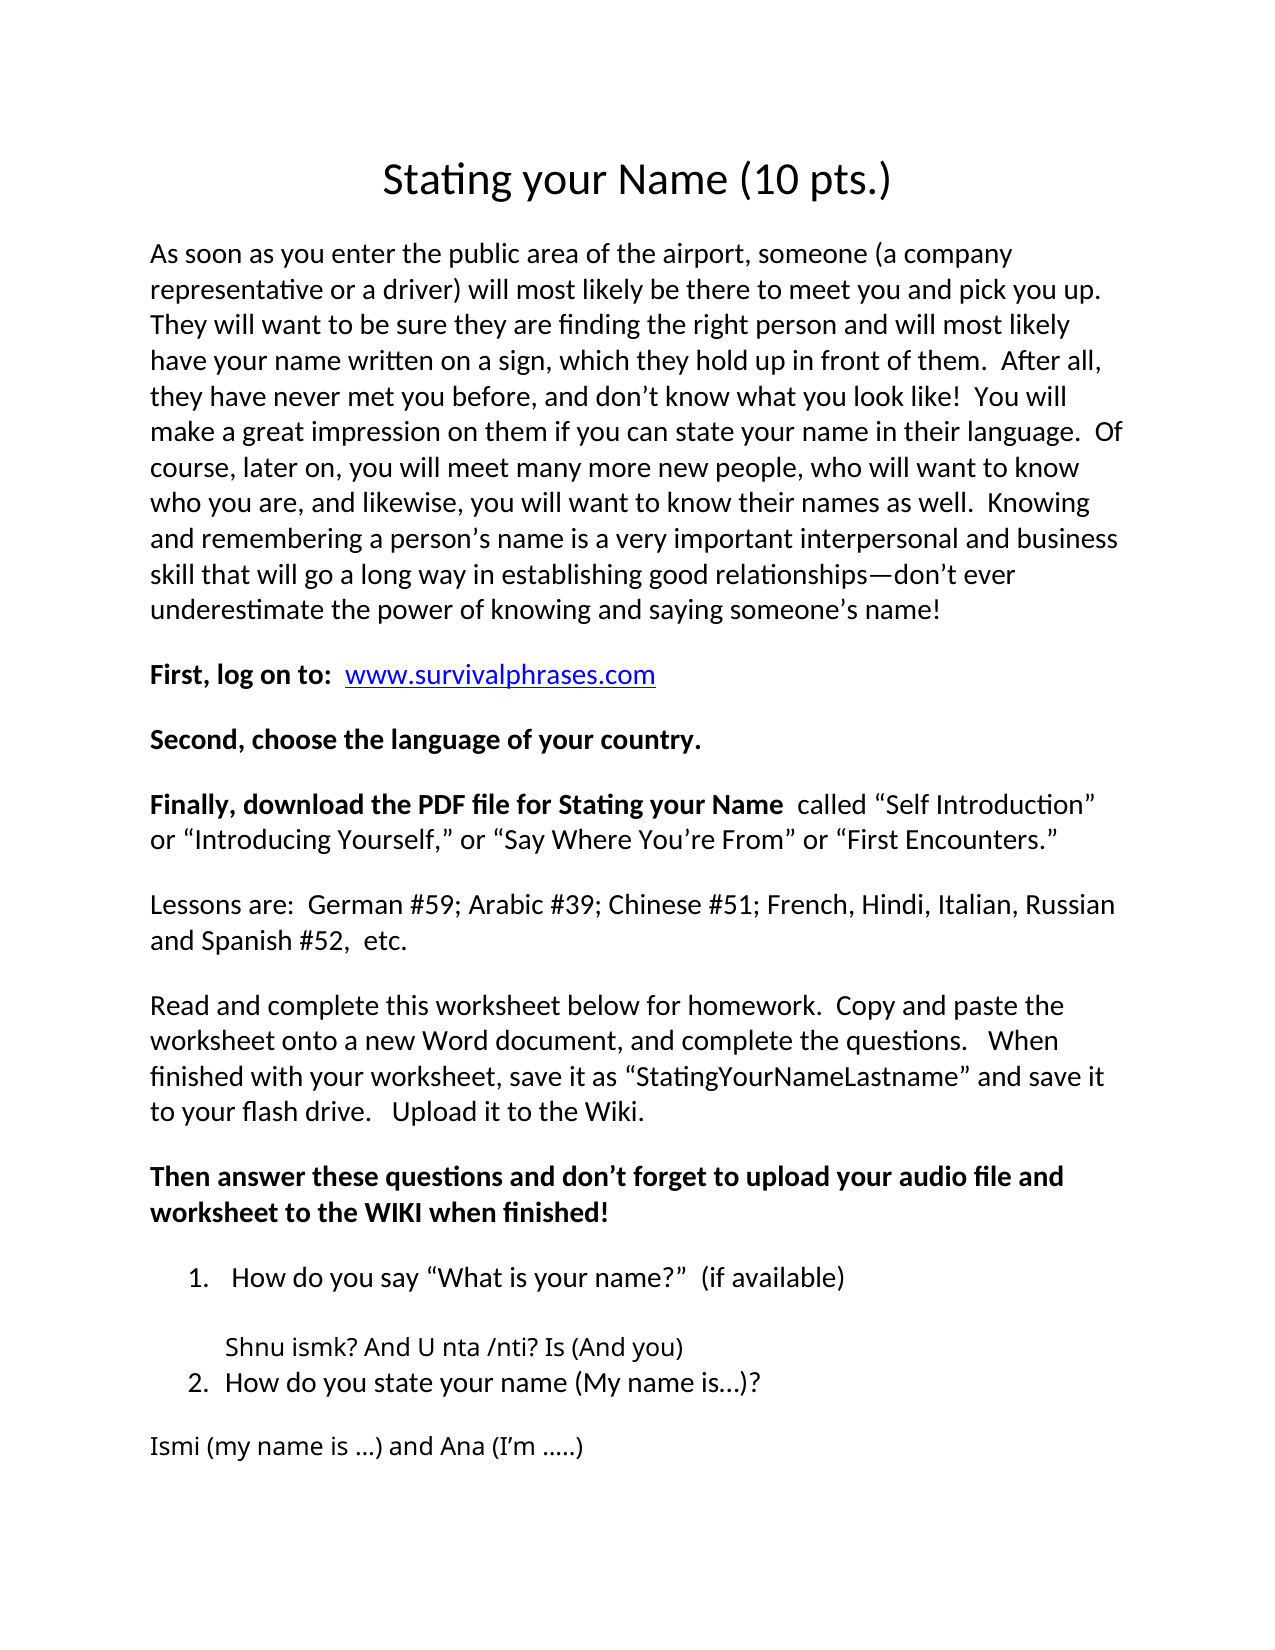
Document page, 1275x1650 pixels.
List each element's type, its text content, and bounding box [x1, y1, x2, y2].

subtitle Read and complete this worksheet below for homework. Copy and paste the worksheet onto a new Word document, and complete the questions. When finished with your worksheet, save it as “StatingYourNameLastname” and save it to your flash drive. Upload it to the Wiki. [150, 987, 1125, 1129]
subtitle Finally, download the PDF file for Stating your Name called “Self Introduction” or “Introducing Yourself,” or “Say Where You’re From” or “First Encounters.” [150, 786, 1125, 857]
text Second, choose the language of your country. [150, 721, 1125, 757]
list How do you say “What is your name?” (if available) [187, 1259, 1125, 1294]
text Stating your Name (10 pts.) [150, 150, 1125, 206]
subtitle Lessons are: German #59; Arabic #39; Chinese #51; French, Hindi, Italian, Russian and Spanish #52, etc. [150, 886, 1125, 957]
text Then answer these questions and don’t forget to upload your audio file and worksheet to the WIKI when finished! [150, 1158, 1125, 1229]
list How do you state your name (My name is…)? [187, 1364, 1125, 1399]
text First, log on to: www.survivalphrases.com [150, 656, 1125, 692]
text Ismi (my name is …) and Ana (I’m …..) [150, 1429, 1125, 1463]
text As soon as you enter the public area of the airport, someone (a company representative or a driver) will most likely be there to meet you and pick you up. They will want to be sure they are finding the right person and will most likely have your name written on a sign, which they hold up in front of them. After all, they have never met you before, and don’t know what you look like! You will make a great impression on them if you can state your name in their language. Of course, later on, you will meet many more new people, who will want to know who you are, and likewise, you will want to know their names as well. Knowing and remembering a person’s name is a very important interpersonal and business skill that will go a long way in establishing good relationships—don’t ever underestimate the power of knowing and saying someone’s name! [150, 235, 1125, 627]
list Shnu ismk? And U nta /nti? Is (And you) [225, 1330, 1125, 1364]
